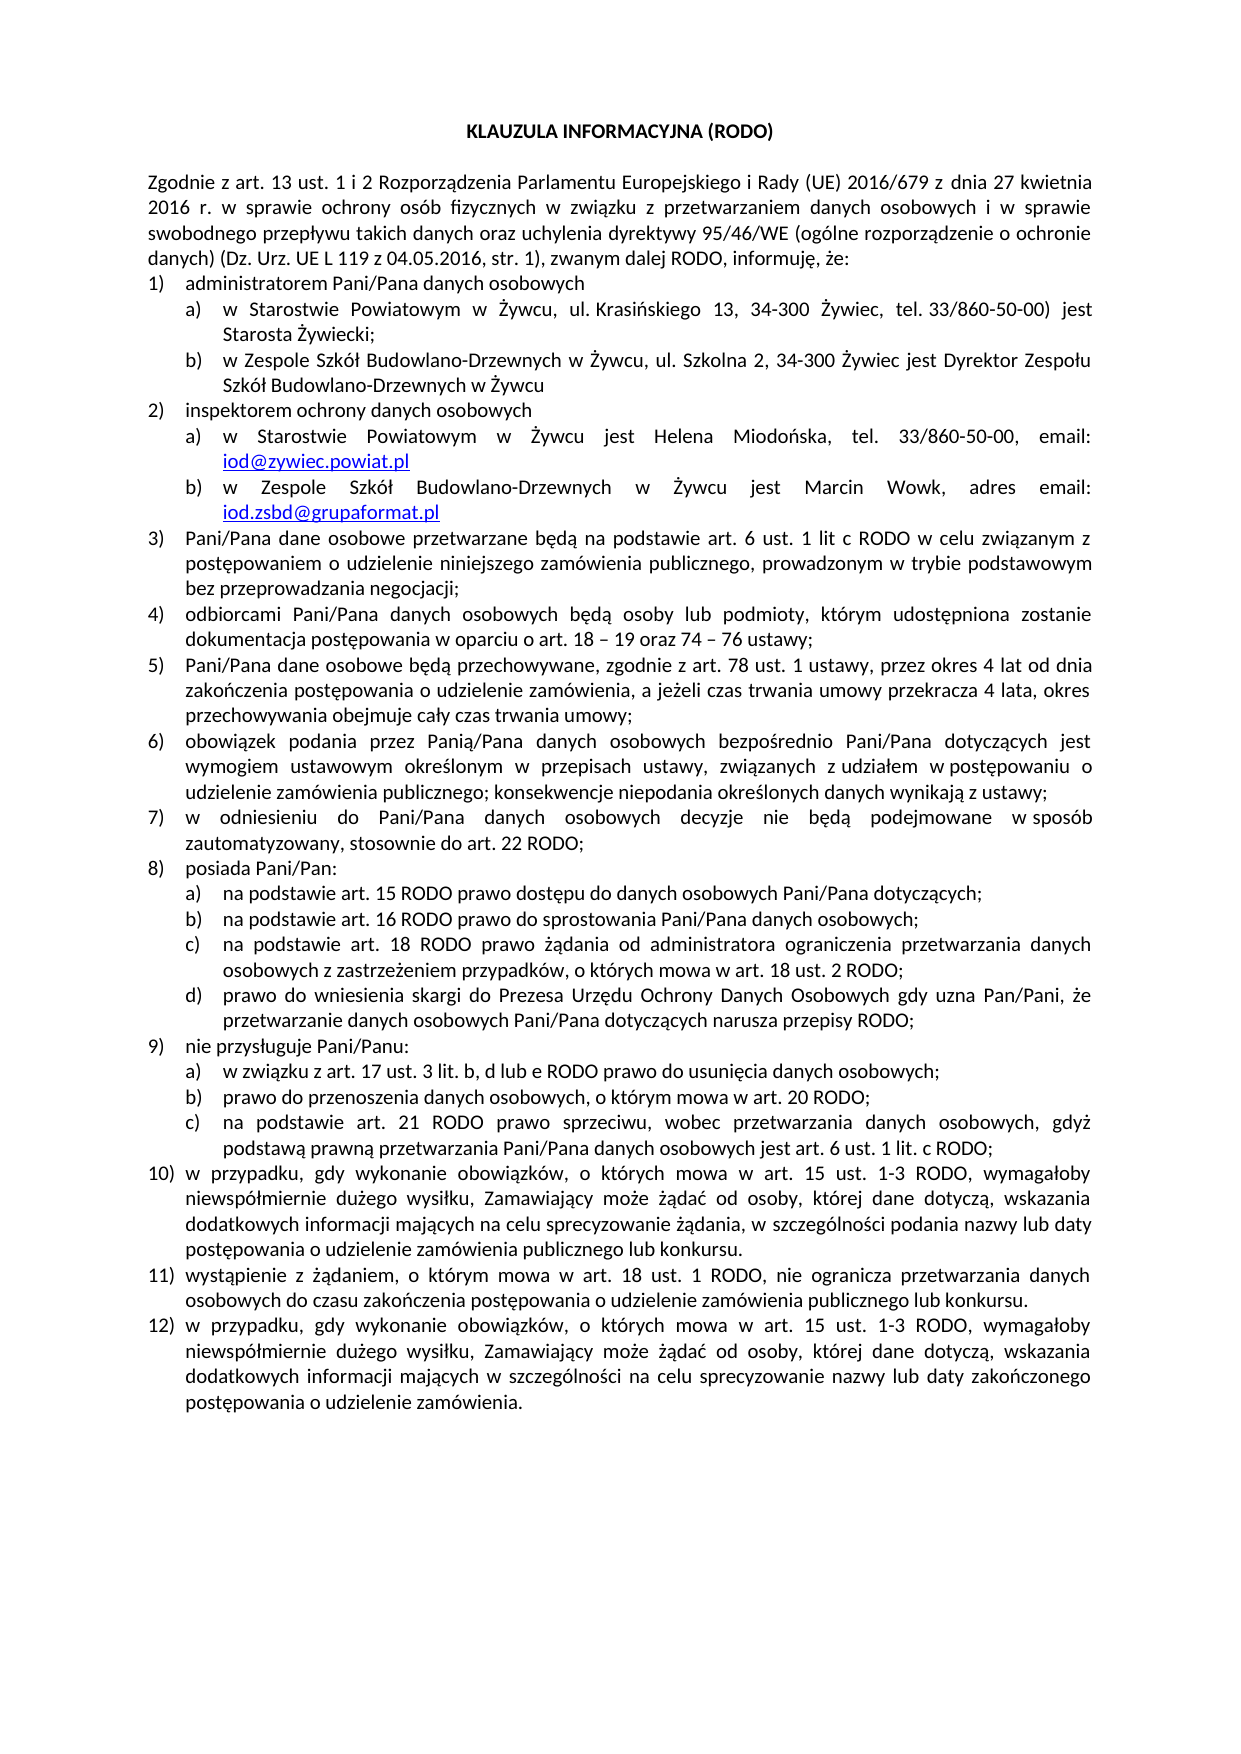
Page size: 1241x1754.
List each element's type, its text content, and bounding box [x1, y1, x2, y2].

list w Starostwie Powiatowym w Żywcu, ul. Krasińskiego 13, 34-300 Żywiec, tel. 33/860-50-00) jest Starosta Żywiecki; [185, 296, 1092, 347]
list odbiorcami Pani/Pana danych osobowych będą osoby lub podmioty, którym udostępniona zostanie dokumentacja postępowania w oparciu o art. 18 – 19 oraz 74 – 76 ustawy; [148, 601, 1092, 652]
list w Starostwie Powiatowym w Żywcu jest Helena Miodońska, tel. 33/860-50-00, email: iod@zywiec.powiat.pl [185, 423, 1092, 474]
list prawo do wniesienia skargi do Prezesa Urzędu Ochrony Danych Osobowych gdy uzna Pan/Pani, że przetwarzanie danych osobowych Pani/Pana dotyczących narusza przepisy RODO; [185, 982, 1092, 1033]
list administratorem Pani/Pana danych osobowych [148, 271, 1092, 296]
list Pani/Pana dane osobowe będą przechowywane, zgodnie z art. 78 ust. 1 ustawy, przez okres 4 lat od dnia zakończenia postępowania o udzielenie zamówienia, a jeżeli czas trwania umowy przekracza 4 lata, okres przechowywania obejmuje cały czas trwania umowy; [148, 652, 1092, 728]
list w przypadku, gdy wykonanie obowiązków, o których mowa w art. 15 ust. 1-3 RODO, wymagałoby niewspółmiernie dużego wysiłku, Zamawiający może żądać od osoby, której dane dotyczą, wskazania dodatkowych informacji mających w szczególności na celu sprecyzowanie nazwy lub daty zakończonego postępowania o udzielenie zamówienia. [148, 1313, 1092, 1414]
list wystąpienie z żądaniem, o którym mowa w art. 18 ust. 1 RODO, nie ogranicza przetwarzania danych osobowych do czasu zakończenia postępowania o udzielenie zamówienia publicznego lub konkursu. [148, 1262, 1092, 1313]
list prawo do przenoszenia danych osobowych, o którym mowa w art. 20 RODO; [185, 1084, 1092, 1109]
list na podstawie art. 15 RODO prawo dostępu do danych osobowych Pani/Pana dotyczących; [185, 881, 1092, 906]
list na podstawie art. 21 RODO prawo sprzeciwu, wobec przetwarzania danych osobowych, gdyż podstawą prawną przetwarzania Pani/Pana danych osobowych jest art. 6 ust. 1 lit. c RODO; [185, 1109, 1092, 1160]
list nie przysługuje Pani/Panu: [148, 1033, 1092, 1058]
list w Zespole Szkół Budowlano-Drzewnych w Żywcu jest Marcin Wowk, adres email: iod.zsbd@grupaformat.pl [185, 474, 1092, 525]
list na podstawie art. 16 RODO prawo do sprostowania Pani/Pana danych osobowych; [185, 906, 1092, 931]
list posiada Pani/Pan: [148, 855, 1092, 881]
text Zgodnie z art. 13 ust. 1 i 2 Rozporządzenia Parlamentu Europejskiego i Rady (UE) 2016/679 z dnia 27 kwietnia 2016 r. w sprawie ochrony osób fizycznych w związku z przetwarzaniem danych osobowych i w sprawie swobodnego przepływu takich danych oraz uchylenia dyrektywy 95/46/WE (ogólne rozporządzenie o ochronie danych) (Dz. Urz. UE L 119 z 04.05.2016, str. 1), zwanym dalej RODO, informuję, że: [148, 169, 1092, 271]
list w odniesieniu do Pani/Pana danych osobowych decyzje nie będą podejmowane w sposób zautomatyzowany, stosownie do art. 22 RODO; [148, 804, 1092, 855]
list inspektorem ochrony danych osobowych [148, 398, 1092, 423]
list w związku z art. 17 ust. 3 lit. b, d lub e RODO prawo do usunięcia danych osobowych; [185, 1058, 1092, 1084]
list Pani/Pana dane osobowe przetwarzane będą na podstawie art. 6 ust. 1 lit c RODO w celu związanym z postępowaniem o udzielenie niniejszego zamówienia publicznego, prowadzonym w trybie podstawowym bez przeprowadzania negocjacji; [148, 525, 1092, 601]
list na podstawie art. 18 RODO prawo żądania od administratora ograniczenia przetwarzania danych osobowych z zastrzeżeniem przypadków, o których mowa w art. 18 ust. 2 RODO; [185, 931, 1092, 982]
list obowiązek podania przez Panią/Pana danych osobowych bezpośrednio Pani/Pana dotyczących jest wymogiem ustawowym określonym w przepisach ustawy, związanych z udziałem w postępowaniu o udzielenie zamówienia publicznego; konsekwencje niepodania określonych danych wynikają z ustawy; [148, 728, 1092, 804]
list w Zespole Szkół Budowlano-Drzewnych w Żywcu, ul. Szkolna 2, 34-300 Żywiec jest Dyrektor Zespołu Szkół Budowlano-Drzewnych w Żywcu [185, 347, 1092, 398]
list w przypadku, gdy wykonanie obowiązków, o których mowa w art. 15 ust. 1-3 RODO, wymagałoby niewspółmiernie dużego wysiłku, Zamawiający może żądać od osoby, której dane dotyczą, wskazania dodatkowych informacji mających na celu sprecyzowanie żądania, w szczególności podania nazwy lub daty postępowania o udzielenie zamówienia publicznego lub konkursu. [148, 1160, 1092, 1262]
text KLAUZULA INFORMACYJNA (RODO) [148, 118, 1092, 143]
